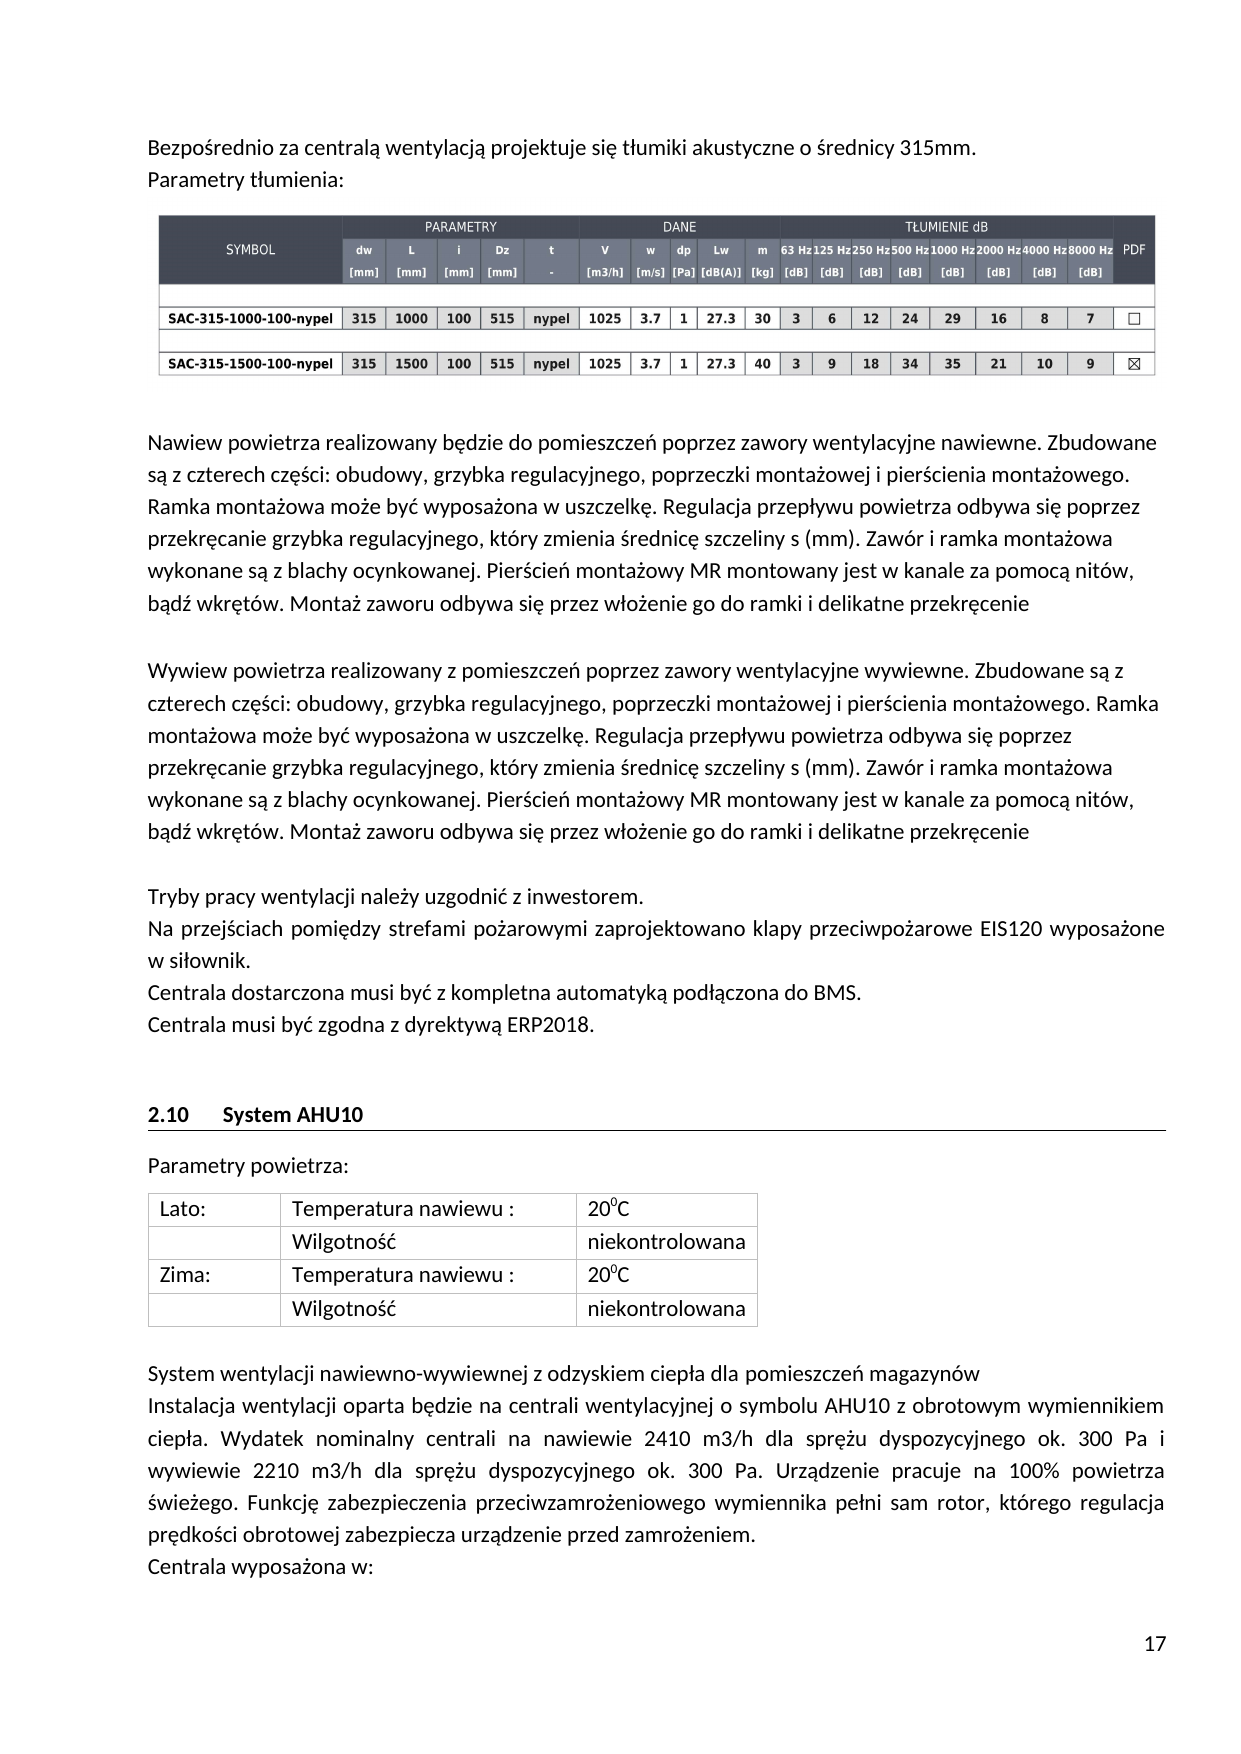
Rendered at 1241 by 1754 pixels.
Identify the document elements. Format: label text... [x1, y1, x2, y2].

table_header Temperatura nawiewu : [281, 1194, 576, 1226]
text Centrala dostarczona musi być z kompletna automatyką podłączona do BMS. [148, 978, 1166, 1006]
table_cell Wilgotność [281, 1227, 576, 1259]
table_cell niekontrolowana [577, 1227, 757, 1259]
table_cell Temperatura nawiewu : [281, 1260, 576, 1293]
table_cell niekontrolowana [577, 1294, 757, 1326]
text Centrala wyposażona w: [148, 1552, 1166, 1580]
text Nawiew powietrza realizowany będzie do pomieszczeń poprzez zawory wentylacyjne nawiewne. Zbudowane są z czterech części: obudowy, grzybka regulacyjnego, poprzeczki montażowej i pierścienia montażowego. Ramka montażowa może być wyposażona w uszczelkę. Regulacja przepływu powietrza odbywa się poprzez przekręcanie grzybka regulacyjnego, który zmienia średnicę szczeliny s (mm). Zawór i ramka montażowa wykonane są z blachy ocynkowanej. Pierścień montażowy MR montowany jest w kanale za pomocą nitów, bądź wkrętów. Montaż zaworu odbywa się przez włożenie go do ramki i delikatne przekręcenie [147, 428, 1166, 617]
text Instalacja wentylacji oparta będzie na centrali wentylacyjnej o symbolu AHU10 z obrotowym wymiennikiem ciepła. Wydatek nominalny centrali na nawiewie 2410 m3/h dla sprężu dyspozycyjnego ok. 300 Pa i wywiewie 2210 m3/h dla sprężu dyspozycyjnego ok. 300 Pa. Urządzenie pracuje na 100% powietrza świeżego. Funkcję zabezpieczenia przeciwzamrożeniowego wymiennika pełni sam rotor, którego regulacja prędkości obrotowej zabezpiecza urządzenie przed zamrożeniem. [148, 1391, 1166, 1548]
table_cell Zima: [149, 1260, 280, 1293]
table_cell Wilgotność [281, 1294, 576, 1326]
table_header Lato: [149, 1194, 280, 1226]
table_cell [149, 1227, 280, 1259]
text Parametry powietrza: [148, 1151, 1166, 1179]
text System wentylacji nawiewno-wywiewnej z odzyskiem ciepła dla pomieszczeń magazynów [148, 1359, 1166, 1387]
subtitle System AHU10 [148, 1100, 1166, 1130]
table_header 200C [577, 1194, 757, 1226]
text Bezpośrednio za centralą wentylacją projektuje się tłumiki akustyczne o średnicy 315mm. Parametry tłumienia: [147, 133, 1076, 193]
picture [147, 197, 1167, 392]
text Tryby pracy wentylacji należy uzgodnić z inwestorem. [148, 882, 1166, 910]
table_cell 200C [577, 1260, 757, 1293]
text Wywiew powietrza realizowany z pomieszczeń poprzez zawory wentylacyjne wywiewne. Zbudowane są z czterech części: obudowy, grzybka regulacyjnego, poprzeczki montażowej i pierścienia montażowego. Ramka montażowa może być wyposażona w uszczelkę. Regulacja przepływu powietrza odbywa się poprzez przekręcanie grzybka regulacyjnego, który zmienia średnicę szczeliny s (mm). Zawór i ramka montażowa wykonane są z blachy ocynkowanej. Pierścień montażowy MR montowany jest w kanale za pomocą nitów, bądź wkrętów. Montaż zaworu odbywa się przez włożenie go do ramki i delikatne przekręcenie [147, 656, 1166, 845]
text Na przejściach pomiędzy strefami pożarowymi zaprojektowano klapy przeciwpożarowe EIS120 wyposażone w siłownik. [148, 914, 1166, 974]
table_cell [149, 1294, 280, 1326]
text Centrala musi być zgodna z dyrektywą ERP2018. [148, 1011, 1166, 1038]
